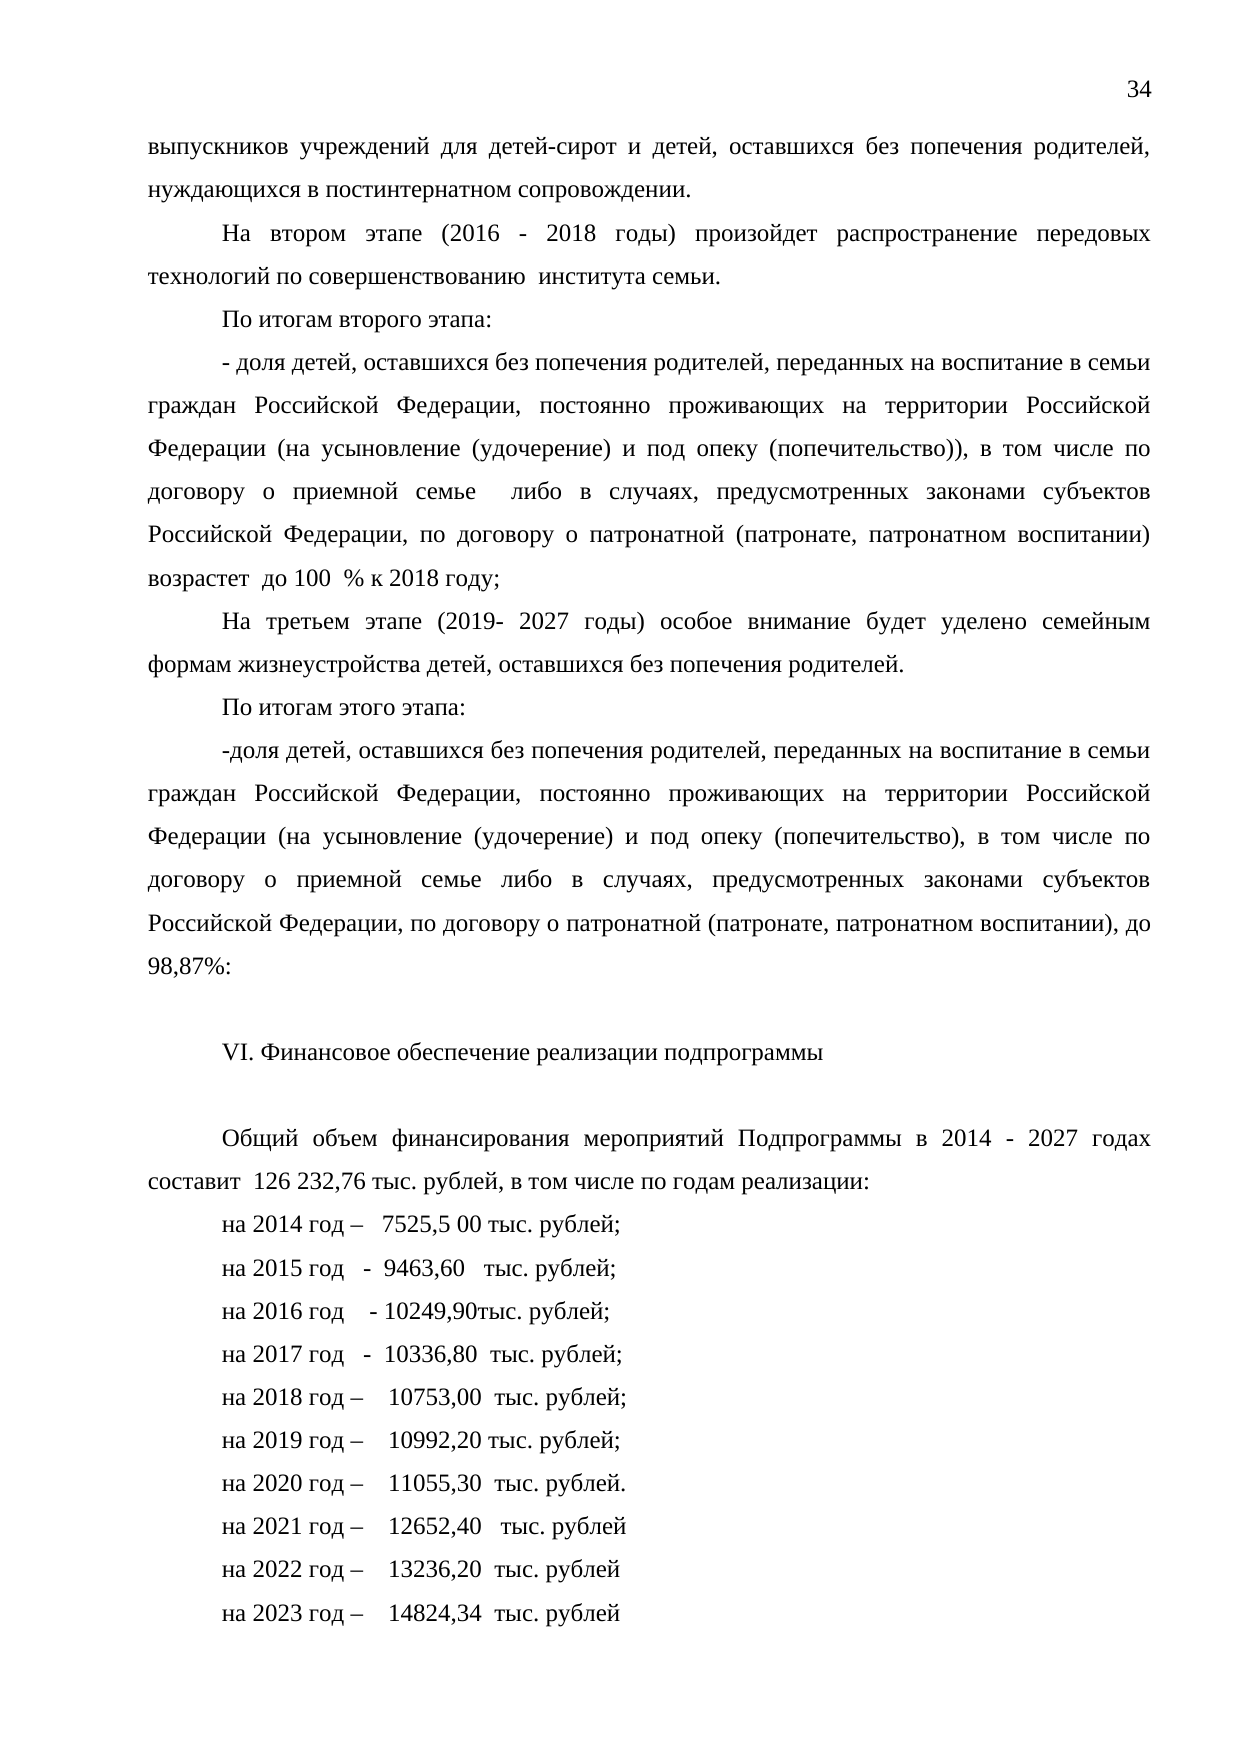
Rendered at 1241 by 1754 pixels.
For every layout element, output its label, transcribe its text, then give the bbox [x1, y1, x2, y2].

text на 2023 год – 14824,34 тыс. рублей [148, 1598, 1152, 1626]
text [148, 131, 1152, 203]
text на 2021 год – 12652,40 тыс. рублей [148, 1511, 1152, 1540]
text на 2016 год - 10249,90тыс. рублей; [148, 1296, 1152, 1324]
text на 2015 год - 9463,60 тыс. рублей; [148, 1253, 1152, 1281]
text на 2014 год – 7525,5 00 тыс. рублей; [148, 1209, 1152, 1238]
text на 2019 год – 10992,20 тыс. рублей; [148, 1425, 1152, 1454]
text Общий объем финансирования мероприятий Подпрограммы в 2014 - 2027 годах составит 126 232,76 тыс. рублей, в том числе по годам реализации: [148, 1123, 1152, 1195]
text VI. Финансовое обеспечение реализации подпрограммы [148, 1037, 1152, 1066]
text на 2018 год – 10753,00 тыс. рублей; [148, 1382, 1152, 1411]
text на 2017 год - 10336,80 тыс. рублей; [148, 1339, 1152, 1368]
text на 2020 год – 11055,30 тыс. рублей. [148, 1468, 1152, 1497]
text По итогам этого этапа: [148, 692, 1152, 721]
text На втором этапе (2016 - 2018 годы) произойдет распространение передовых технологий по совершенствованию института семьи. [148, 218, 1152, 289]
text По итогам второго этапа: [148, 304, 1152, 333]
text на 2022 год – 13236,20 тыс. рублей [148, 1554, 1152, 1583]
text На третьем этапе (2019- 2027 годы) особое внимание будет уделено семейным формам жизнеустройства детей, оставшихся без попечения родителей. [148, 606, 1152, 678]
text -доля детей, оставшихся без попечения родителей, переданных на воспитание в семьи граждан Российской Федерации, постоянно проживающих на территории Российской Федерации (на усыновление (удочерение) и под опеку (попечительство), в том числе по договору о приемной семье либо в случаях, предусмотренных законами субъектов Российской Федерации, по договору о патронатной (патронате, патронатном воспитании), до 98,87%: [148, 735, 1152, 979]
text - доля детей, оставшихся без попечения родителей, переданных на воспитание в семьи граждан Российской Федерации, постоянно проживающих на территории Российской Федерации (на усыновление (удочерение) и под опеку (попечительство)), в том числе по договору о приемной семье либо в случаях, предусмотренных законами субъектов Российской Федерации, по договору о патронатной (патронате, патронатном воспитании) возрастет до 100 % к 2018 году; [148, 347, 1152, 591]
